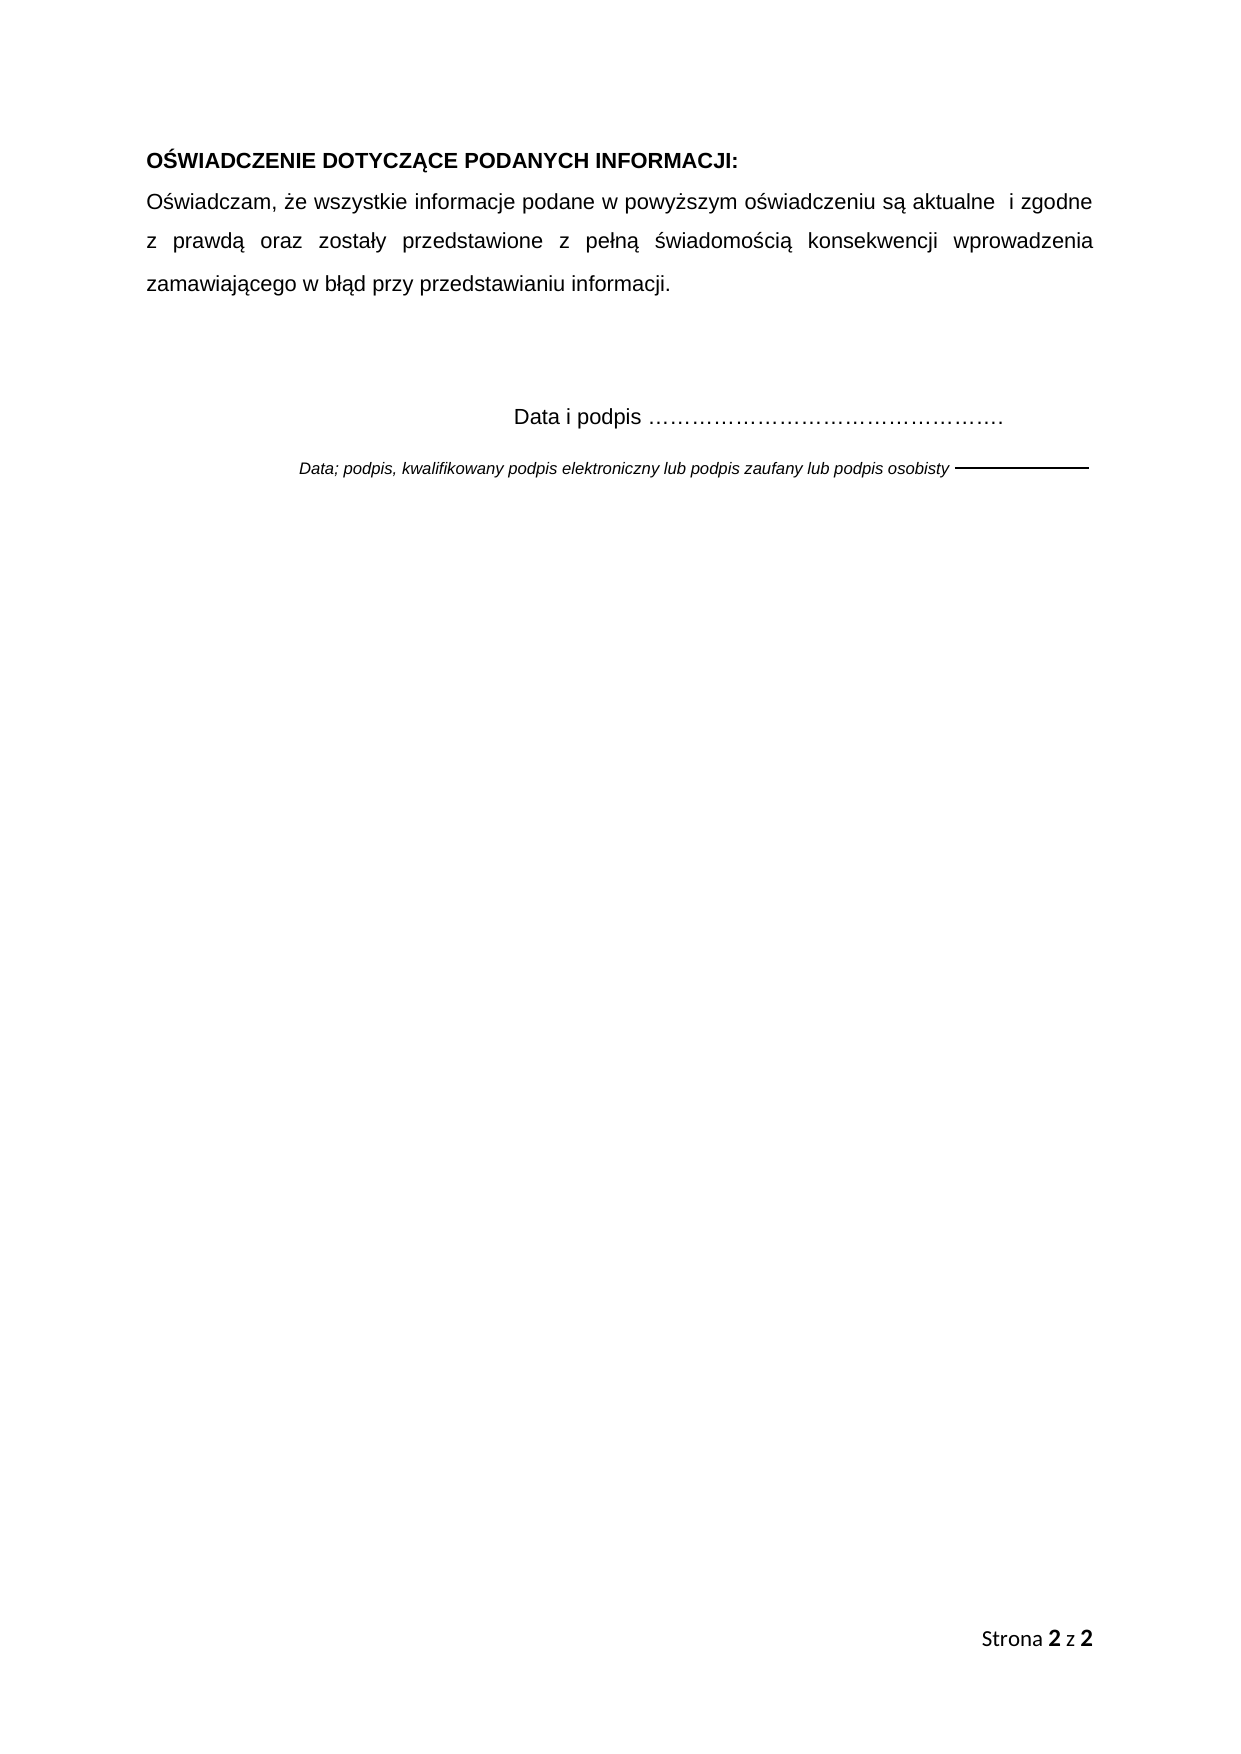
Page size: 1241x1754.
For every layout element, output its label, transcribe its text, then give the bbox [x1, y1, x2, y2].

text Data; podpis, kwalifikowany podpis elektroniczny lub podpis zaufany lub podpis osobisty [147, 458, 1093, 478]
text Oświadczam, że wszystkie informacje podane w powyższym oświadczeniu są aktualne i zgodne z prawdą oraz zostały przedstawione z pełną świadomością konsekwencji wprowadzenia zamawiającego w błąd przy przedstawianiu informacji. [146, 189, 1094, 297]
text Data i podpis …………………………………………. [146, 404, 1093, 429]
text OŚWIADCZENIE DOTYCZĄCE PODANYCH INFORMACJI: [146, 148, 1093, 173]
